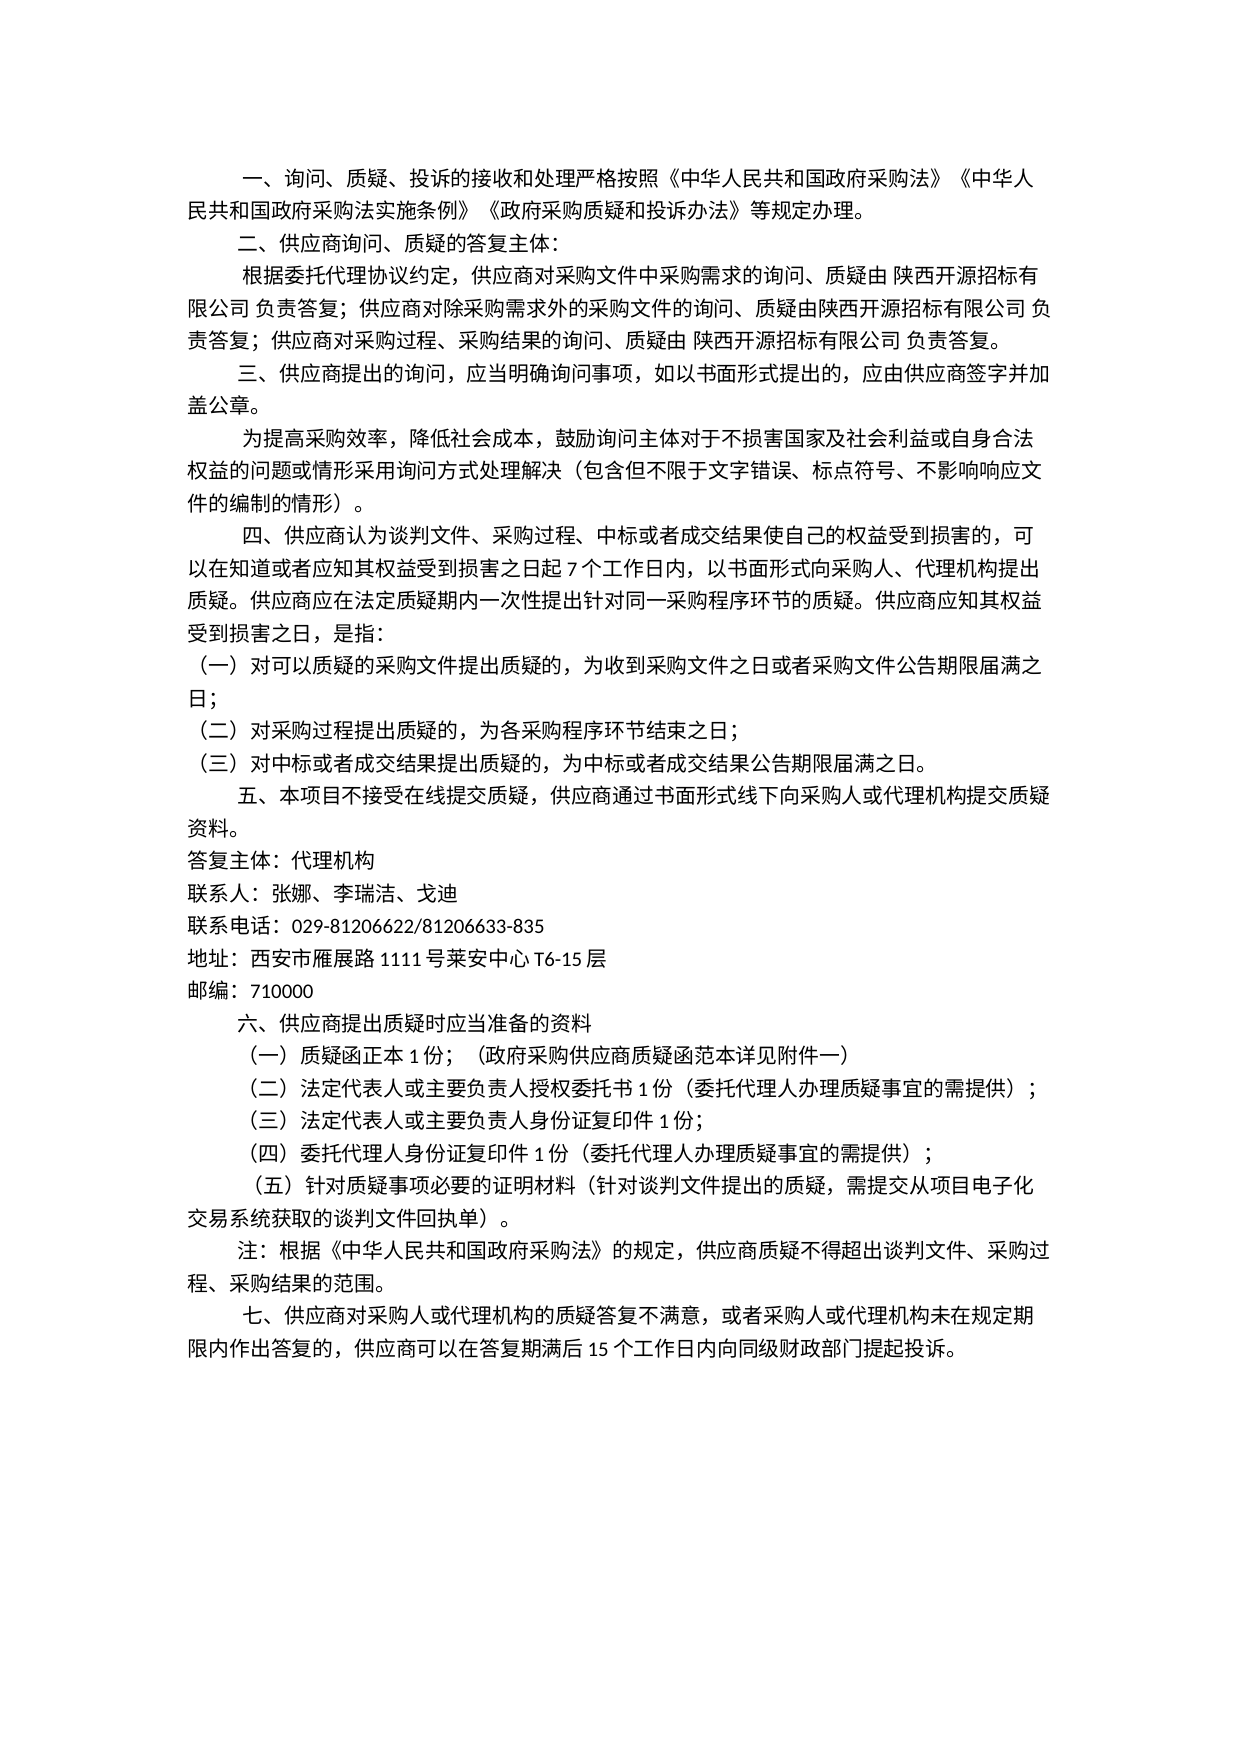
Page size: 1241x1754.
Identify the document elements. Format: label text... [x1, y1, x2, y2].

text （一）质疑函正本1份；（政府采购供应商质疑函范本详见附件一） [187, 1039, 1053, 1072]
text 邮编：710000 [187, 974, 1053, 1007]
text 二、供应商询问、质疑的答复主体： [187, 227, 1053, 259]
text 地址：西安市雁展路1111号莱安中心T6-15层 [187, 942, 1053, 974]
text 五、本项目不接受在线提交质疑，供应商通过书面形式线下向采购人或代理机构提交质疑资料。 [187, 779, 1053, 844]
text 为提高采购效率，降低社会成本，鼓励询问主体对于不损害国家及社会利益或自身合法权益的问题或情形采用询问方式处理解决（包含但不限于文字错误、标点符号、不影响响应文件的编制的情形）。 [187, 422, 1053, 519]
text 六、供应商提出质疑时应当准备的资料 [187, 1007, 1053, 1039]
text （二）法定代表人或主要负责人授权委托书1份（委托代理人办理质疑事宜的需提供）； [187, 1072, 1053, 1104]
text 四、供应商认为谈判文件、采购过程、中标或者成交结果使自己的权益受到损害的，可以在知道或者应知其权益受到损害之日起7个工作日内，以书面形式向采购人、代理机构提出质疑。供应商应在法定质疑期内一次性提出针对同一采购程序环节的质疑。供应商应知其权益受到损害之日，是指： [187, 519, 1053, 649]
text 注：根据《中华人民共和国政府采购法》的规定，供应商质疑不得超出谈判文件、采购过程、采购结果的范围。 [187, 1234, 1053, 1299]
text （二）对采购过程提出质疑的，为各采购程序环节结束之日； [187, 714, 1053, 747]
text （三）对中标或者成交结果提出质疑的，为中标或者成交结果公告期限届满之日。 [187, 747, 1053, 779]
text （四）委托代理人身份证复印件1份（委托代理人办理质疑事宜的需提供）； [187, 1137, 1053, 1169]
text （三）法定代表人或主要负责人身份证复印件1份； [187, 1104, 1053, 1137]
text 联系电话：029-81206622/81206633-835 [187, 909, 1053, 942]
text 根据委托代理协议约定，供应商对采购文件中采购需求的询问、质疑由 陕西开源招标有限公司 负责答复；供应商对除采购需求外的采购文件的询问、质疑由陕西开源招标有限公司 负责答复；供应商对采购过程、采购结果的询问、质疑由 陕西开源招标有限公司 负责答复。 [187, 259, 1053, 357]
text 三、供应商提出的询问，应当明确询问事项，如以书面形式提出的，应由供应商签字并加盖公章。 [187, 357, 1053, 422]
text （一）对可以质疑的采购文件提出质疑的，为收到采购文件之日或者采购文件公告期限届满之日； [187, 649, 1053, 714]
text 七、供应商对采购人或代理机构的质疑答复不满意，或者采购人或代理机构未在规定期限内作出答复的，供应商可以在答复期满后15个工作日内向同级财政部门提起投诉。 [187, 1299, 1053, 1364]
text 联系人：张娜、李瑞洁、戈迪 [187, 877, 1053, 909]
text 答复主体：代理机构 [187, 844, 1053, 877]
text 一、询问、质疑、投诉的接收和处理严格按照《中华人民共和国政府采购法》《中华人民共和国政府采购法实施条例》《政府采购质疑和投诉办法》等规定办理。 [187, 162, 1053, 227]
text （五）针对质疑事项必要的证明材料（针对谈判文件提出的质疑，需提交从项目电子化交易系统获取的谈判文件回执单）。 [187, 1169, 1053, 1234]
